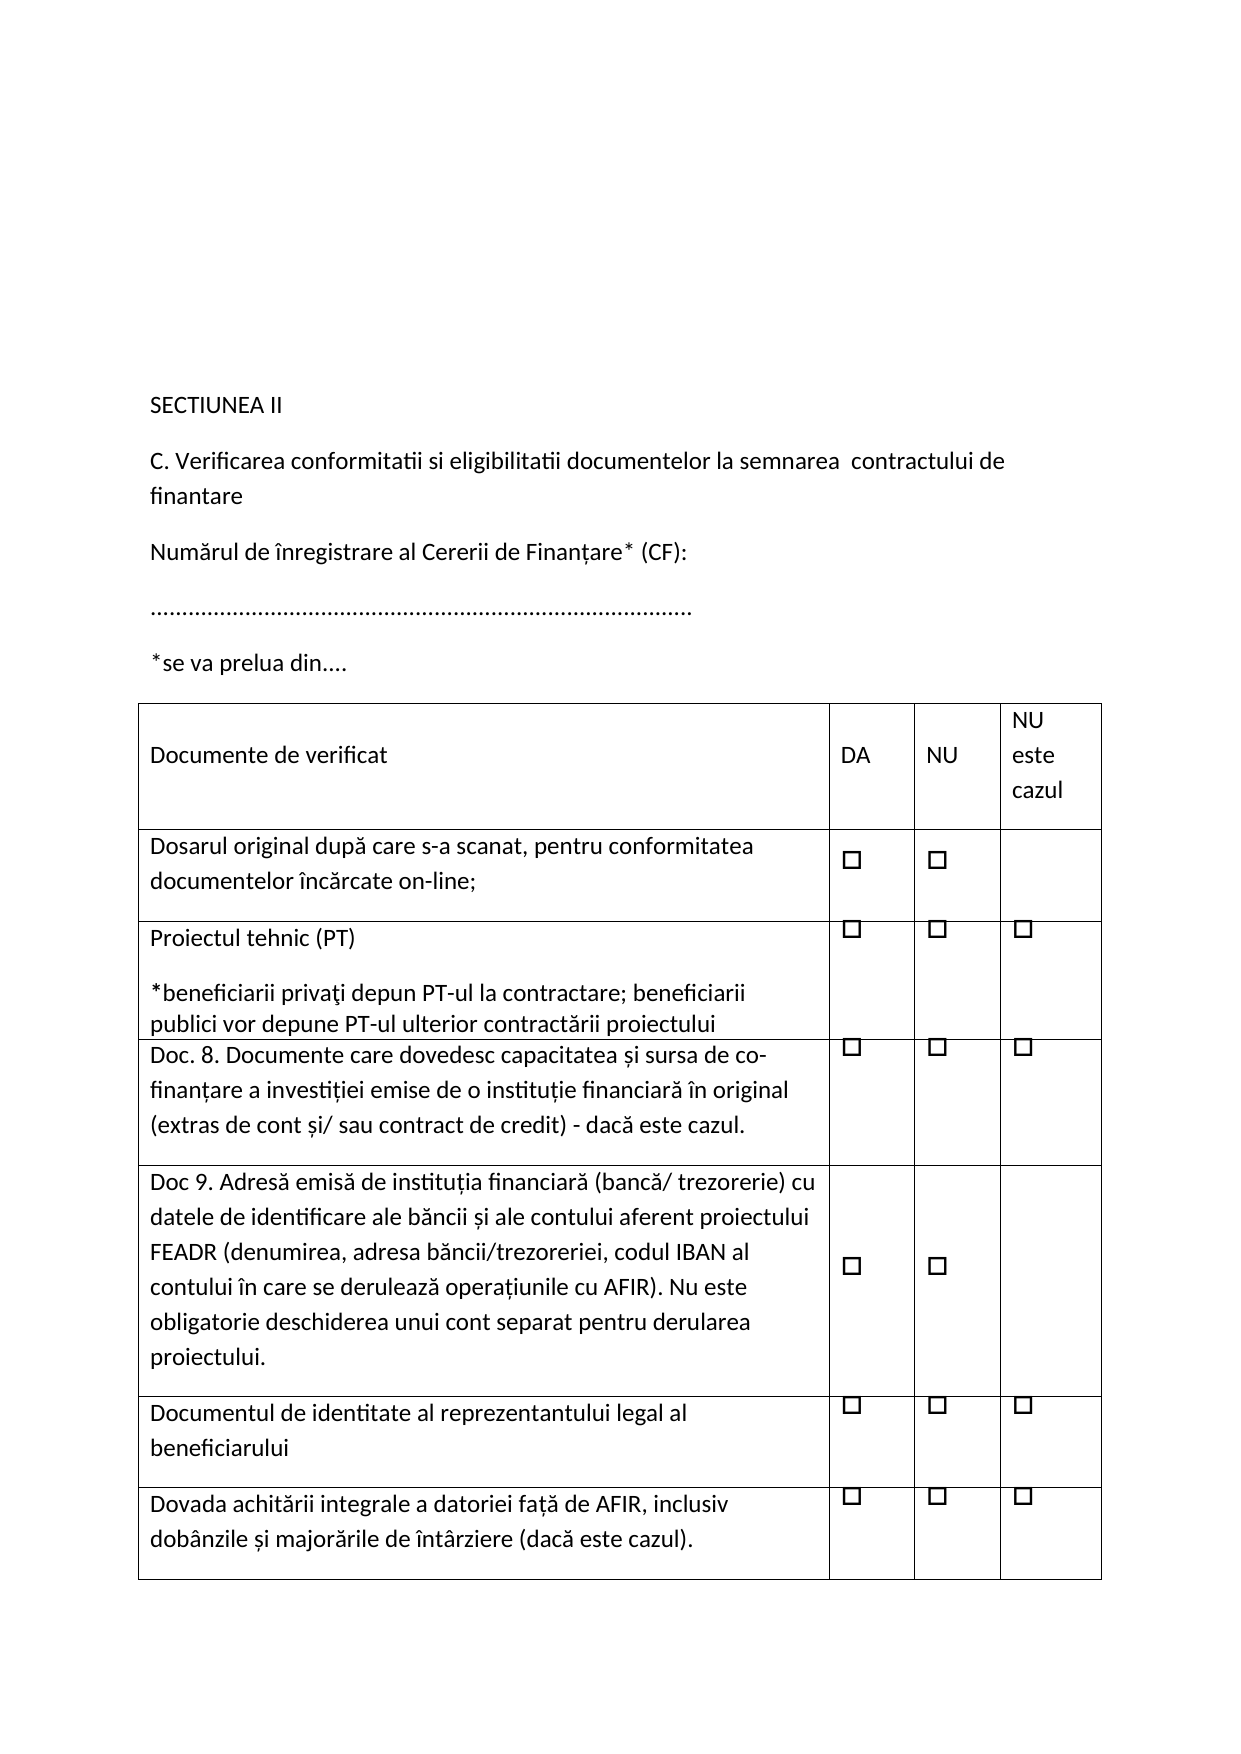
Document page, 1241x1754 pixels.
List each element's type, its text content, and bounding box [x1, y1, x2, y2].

table_cell [1001, 830, 1101, 921]
table_cell [1001, 1397, 1101, 1487]
table_cell [915, 1488, 1000, 1578]
table_cell [830, 922, 914, 1038]
table_cell [1001, 922, 1101, 1038]
table_cell Dosarul original după care s-a scanat, pentru conformitatea documentelor încărcate on-line; [139, 830, 829, 921]
table_cell [1001, 1488, 1101, 1578]
table_cell Doc 9. Adresă emisă de instituția financiară (bancă/ trezorerie) cu datele de identificare ale băncii şi ale contului aferent proiectului FEADR (denumirea, adresa băncii/trezoreriei, codul IBAN al contului în care se derulează operaţiunile cu AFIR). Nu este obligatorie deschiderea unui cont separat pentru derularea proiectului. [139, 1166, 829, 1396]
text SECTIUNEA II [150, 389, 1090, 419]
table_cell Documentul de identitate al reprezentantului legal al beneficiarului [139, 1397, 829, 1487]
table_cell Proiectul tehnic (PT) *beneficiarii privaţi depun PT-ul la contractare; beneficiarii publici vor depune PT-ul ulterior contractării proiectului [139, 922, 829, 1038]
table_cell [1001, 1166, 1101, 1396]
table_cell Doc. 8. Documente care dovedesc capacitatea şi sursa de co-finanţare a investiţiei emise de o instituţie financiară în original (extras de cont şi/ sau contract de credit) - dacă este cazul. [139, 1040, 829, 1165]
table_header DA [830, 704, 914, 829]
table_cell [915, 1040, 1000, 1165]
table_header Documente de verificat [139, 704, 829, 829]
table_cell [830, 830, 914, 921]
table_cell [830, 1040, 914, 1165]
table_cell [830, 1488, 914, 1578]
text C. Verificarea conformitatii si eligibilitatii documentelor la semnarea contractului de finantare [150, 445, 1090, 510]
table_cell [915, 830, 1000, 921]
table_cell Dovada achitării integrale a datoriei față de AFIR, inclusiv dobânzile și majorările de întârziere (dacă este cazul). [139, 1488, 829, 1578]
table_cell [915, 922, 1000, 1038]
text *se va prelua din.... [150, 647, 1090, 678]
table_cell [915, 1166, 1000, 1396]
table_cell [830, 1397, 914, 1487]
text ...................................................................................... [150, 591, 1090, 622]
table_header NU [915, 704, 1000, 829]
text Numărul de înregistrare al Cererii de Finanţare* (CF): [150, 536, 1090, 566]
table_header NU este cazul [1001, 704, 1101, 829]
table_cell [830, 1166, 914, 1396]
table_cell [915, 1397, 1000, 1487]
table_cell [1001, 1040, 1101, 1165]
